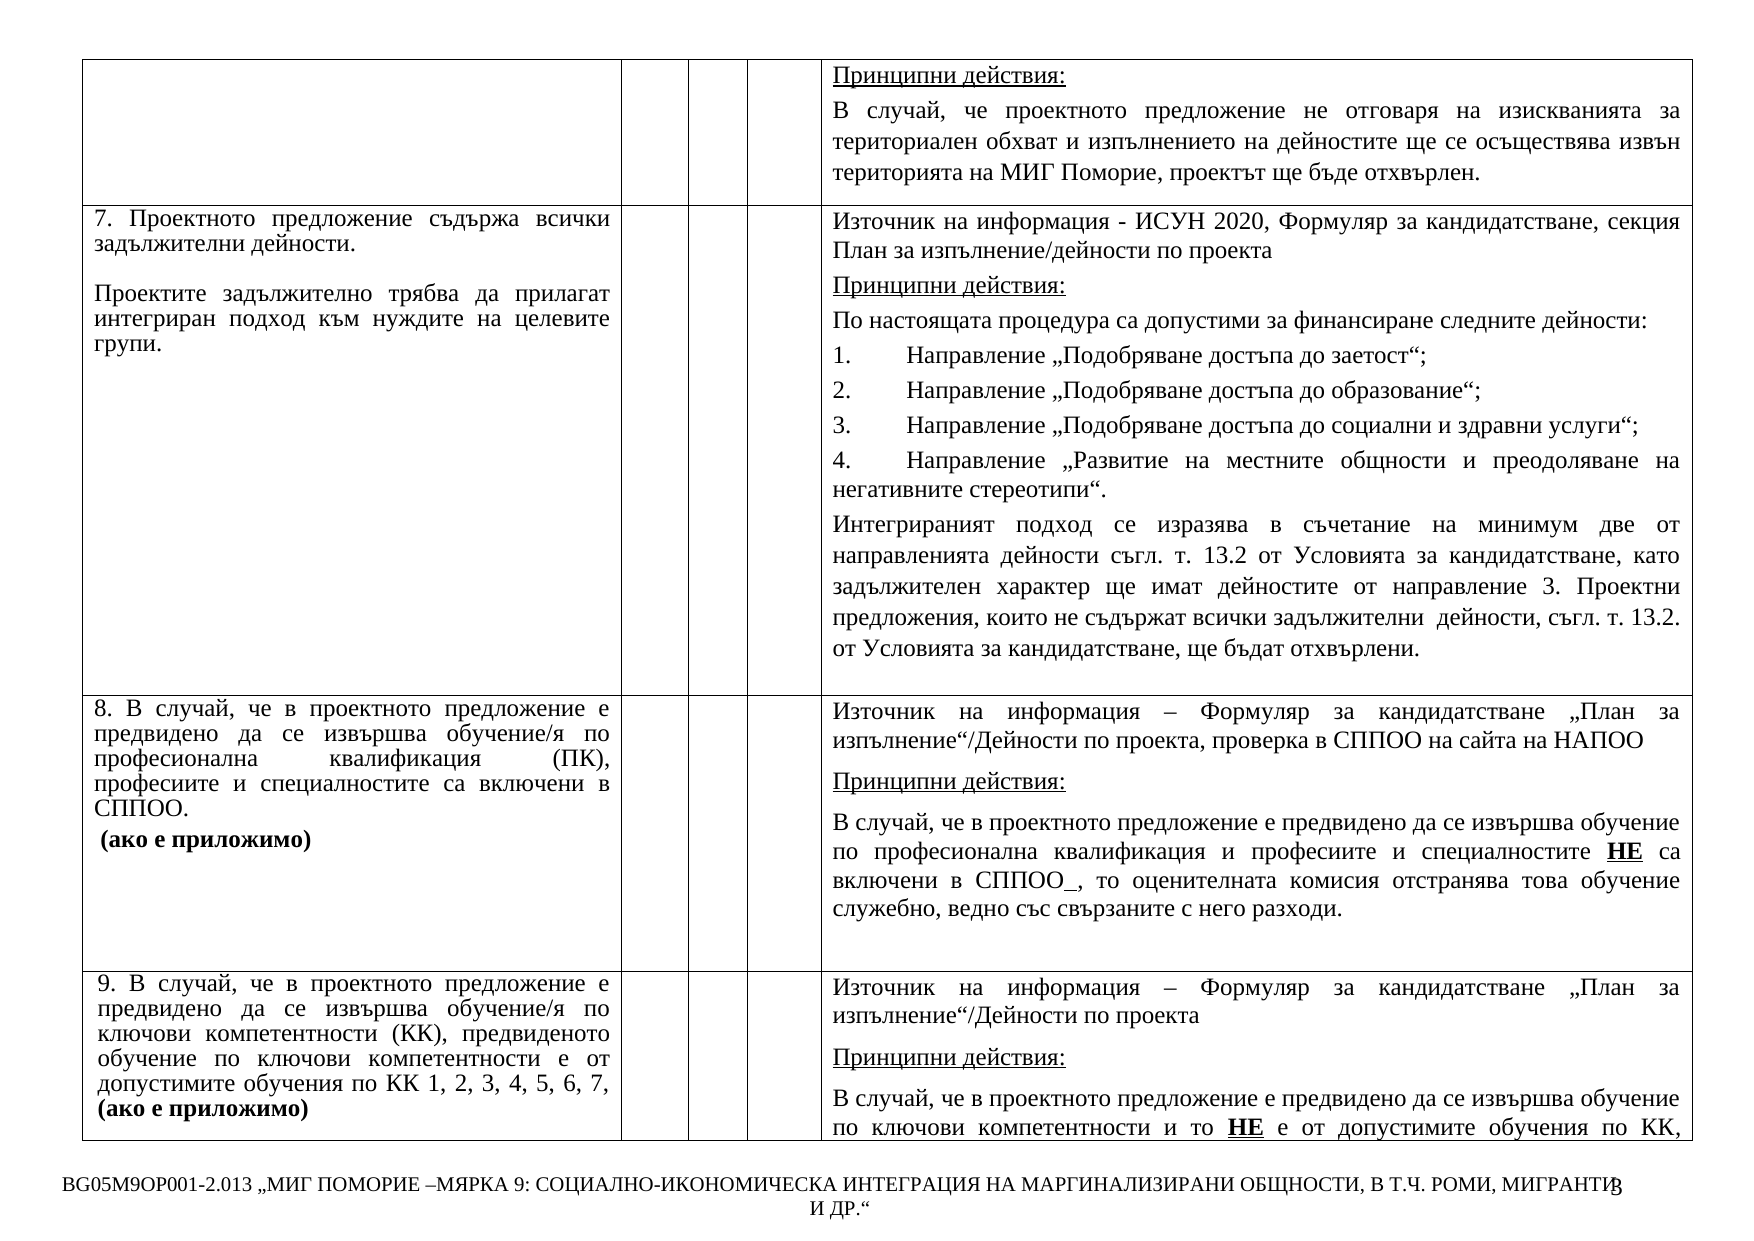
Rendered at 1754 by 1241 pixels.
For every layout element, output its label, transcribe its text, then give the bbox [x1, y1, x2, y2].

table_cell [689, 696, 747, 971]
table_cell Източник на информация – Формуляр за кандидатстване „План за изпълнение“/Дейности по проекта, проверка в СППОО на сайта на НАПОО Принципни действия: В случай, че в проектното предложение е предвидено да се извършва обучение по професионална квалификация и професиите и специалностите НЕ са включени в СППОО , то оценителната комисия отстранява това обучение служебно, ведно със свързаните с него разходи. [822, 696, 1692, 971]
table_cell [83, 60, 621, 205]
table_cell 8. В случай, че в проектното предложение е предвидено да се извършва обучение/я по професионална квалификация (ПК), професиите и специалностите са включени в СППОО. (ако е приложимо) [83, 696, 621, 971]
table_cell [689, 60, 747, 205]
table_cell [689, 206, 747, 695]
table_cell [822, 972, 1692, 1140]
table_cell [622, 60, 688, 205]
table_cell [748, 206, 821, 695]
table_cell [748, 696, 821, 971]
table_cell [689, 972, 747, 1140]
table_cell [622, 696, 688, 971]
table_cell [748, 972, 821, 1140]
table_cell 7. Проектното предложение съдържа всички задължителни дейности. Проектите задължително трябва да прилагат интегриран подход към нуждите на целевите групи. [83, 206, 621, 695]
table_cell Източник на информация - ИСУН 2020, Формуляр за кандидатстване, секция План за изпълнение/дейности по проекта Принципни действия: По настоящата процедура са допустими за финансиране следните дейности: 1. Направление „Подобряване достъпа до заетост“; 2. Направление „Подобряване достъпа до образование“; 3. Направление „Подобряване достъпа до социални и здравни услуги“; 4. Направление „Развитие на местните общности и преодоляване на негативните стереотипи“. Интегрираният подход се изразява в съчетание на минимум две от направленията дейности съгл. т. 13.2 от Условията за кандидатстване, като задължителен характер ще имат дейностите от направление 3. Проектни предложения, които не съдържат всички задължителни дейности, съгл. т. 13.2. от Условията за кандидатстване, ще бъдат отхвърлени. [822, 206, 1692, 695]
table_cell [748, 60, 821, 205]
table_cell [622, 206, 688, 695]
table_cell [83, 972, 621, 1140]
table_cell [622, 972, 688, 1140]
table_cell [822, 60, 1692, 205]
